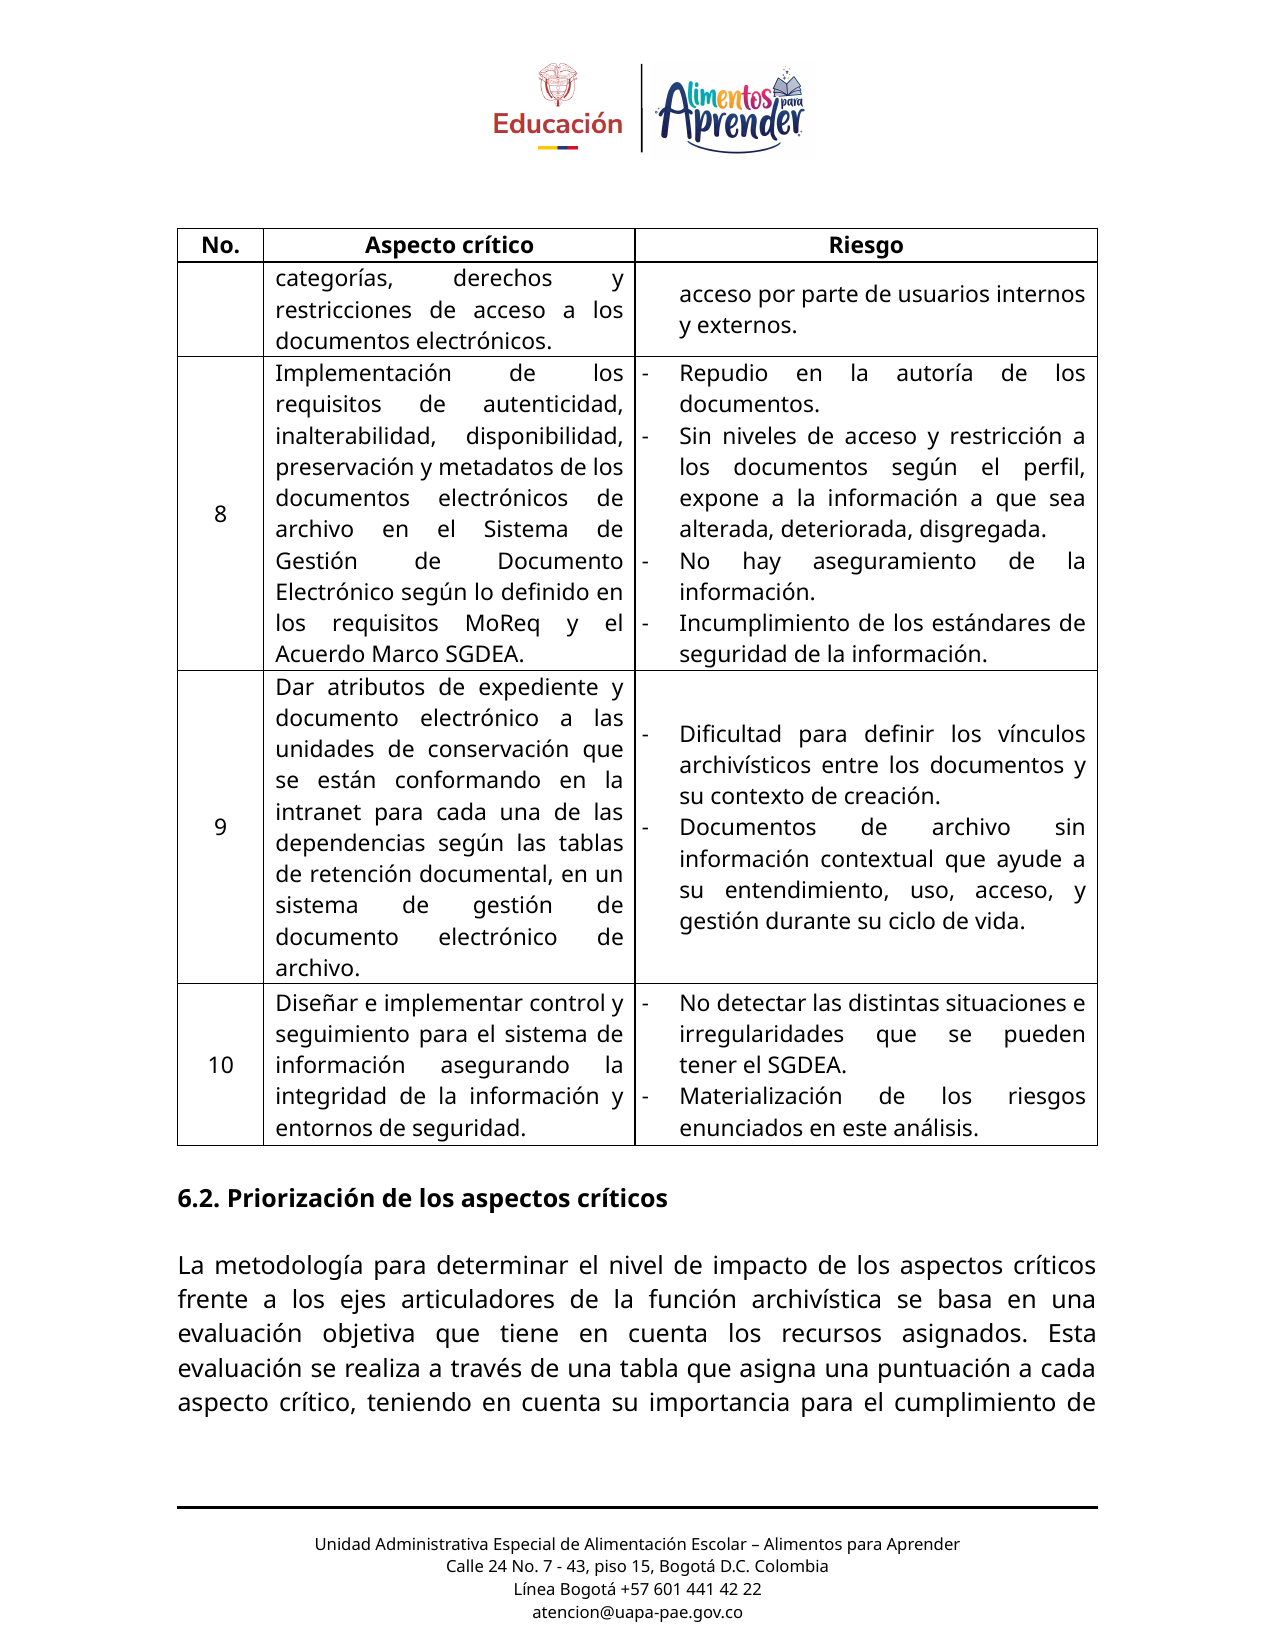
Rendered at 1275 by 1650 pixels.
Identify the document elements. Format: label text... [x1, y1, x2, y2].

table_cell Dificultad para definir los vínculos archivísticos entre los documentos y su contexto de creación. Documentos de archivo sin información contextual que ayude a su entendimiento, uso, acceso, y gestión durante su ciclo de vida. [636, 671, 1097, 983]
table_cell Diseñar e implementar control y seguimiento para el sistema de información asegurando la integridad de la información y entornos de seguridad. [264, 984, 634, 1145]
table_cell Dar atributos de expediente y documento electrónico a las unidades de conservación que se están conformando en la intranet para cada una de las dependencias según las tablas de retención documental, en un sistema de gestión de documento electrónico de archivo. [264, 671, 634, 983]
table_header Aspecto crítico [264, 229, 634, 261]
table_cell Repudio en la autoría de los documentos. Sin niveles de acceso y restricción a los documentos según el perfil, expone a la información a que sea alterada, deteriorada, disgregada. No hay aseguramiento de la información. Incumplimiento de los estándares de seguridad de la información. [636, 357, 1097, 670]
table_cell Implementación de los requisitos de autenticidad, inalterabilidad, disponibilidad, preservación y metadatos de los documentos electrónicos de archivo en el Sistema de Gestión de Documento Electrónico según lo definido en los requisitos MoReq y el Acuerdo Marco SGDEA. [264, 357, 634, 670]
table_header Riesgo [636, 229, 1097, 261]
table_cell No detectar las distintas situaciones e irregularidades que se pueden tener el SGDEA. Materialización de los riesgos enunciados en este análisis. [636, 984, 1097, 1145]
picture [469, 58, 644, 161]
table_cell 9 [178, 671, 263, 983]
table_cell 7 [178, 263, 263, 356]
table_cell 8 [178, 357, 263, 670]
table_header No. [178, 229, 263, 261]
subtitle 6.2. Priorización de los aspectos críticos [177, 1180, 1098, 1214]
table_cell 10 [178, 984, 263, 1145]
picture [650, 62, 815, 160]
